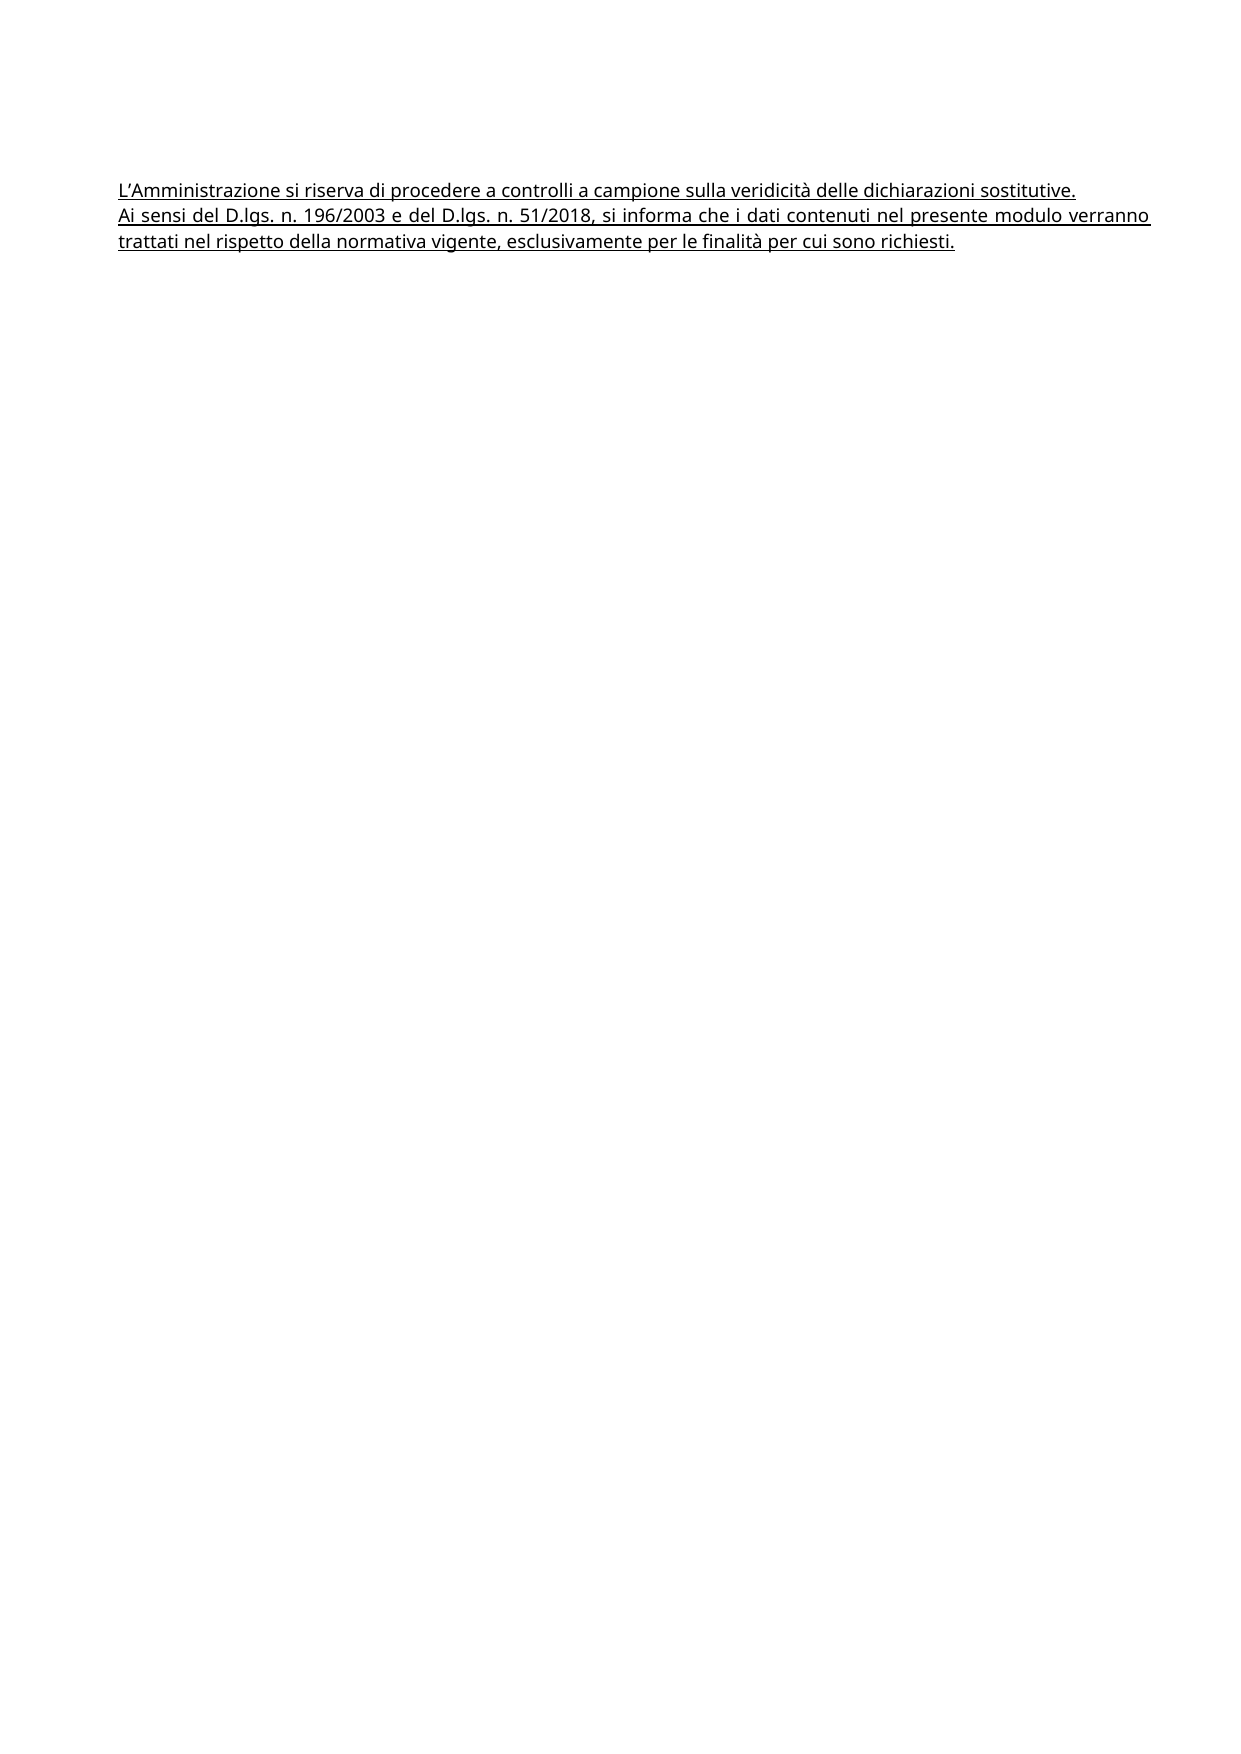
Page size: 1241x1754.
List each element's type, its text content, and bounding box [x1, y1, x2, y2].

text Ai sensi del D.lgs. n. 196/2003 e del D.lgs. n. 51/2018, si informa che i dati contenuti nel presente modulo verranno trattati nel rispetto della normativa vigente, esclusivamente per le finalità per cui sono richiesti. [118, 203, 1152, 254]
text L’Amministrazione si riserva di procedere a controlli a campione sulla veridicità delle dichiarazioni sostitutive. [118, 177, 1152, 203]
